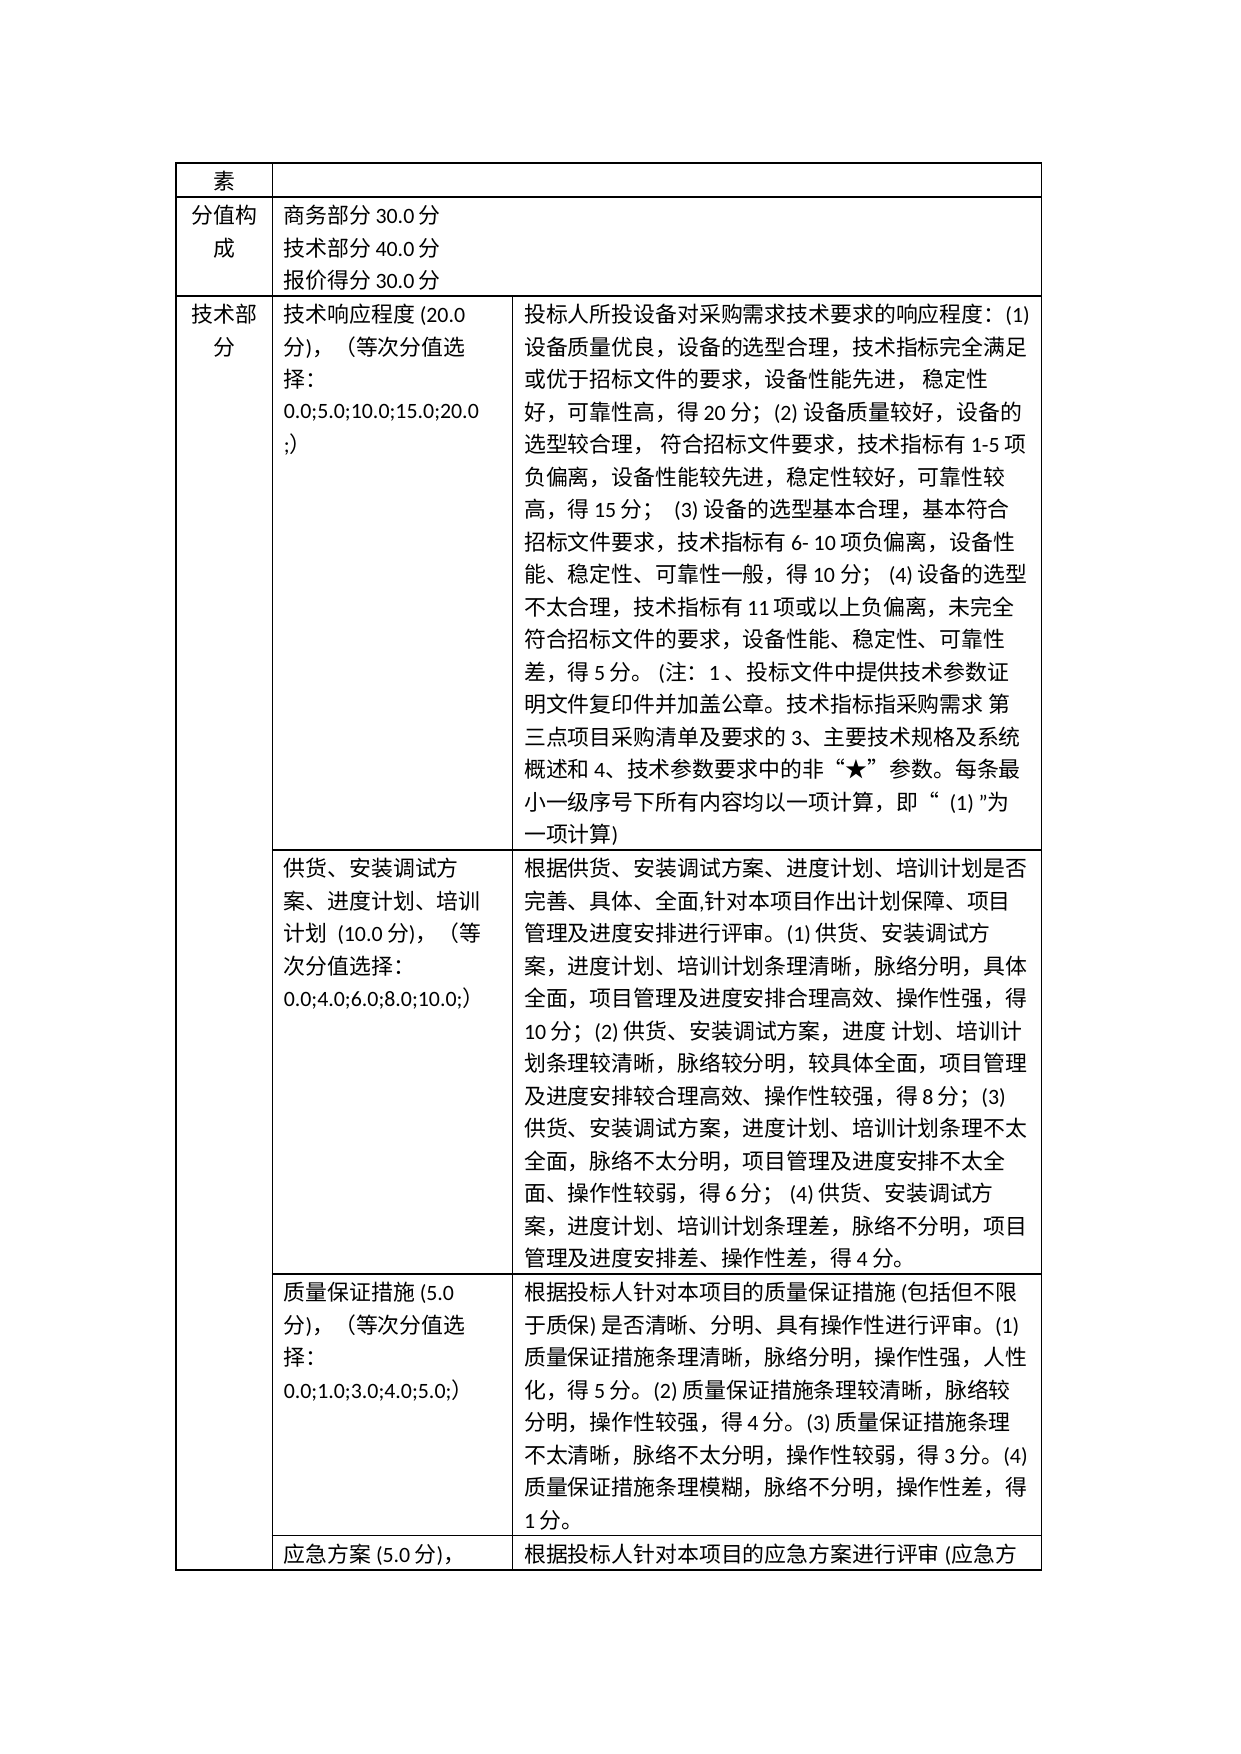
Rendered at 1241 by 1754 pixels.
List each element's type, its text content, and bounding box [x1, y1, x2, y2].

table_cell 商务部分30.0分 技术部分40.0分 报价得分30.0分 [273, 198, 1041, 295]
table_cell 技术响应程度 (20.0分)，（等次分值选择：0.0;5.0;10.0;15.0;20.0;） [273, 297, 512, 849]
table_cell 投标人所投设备对采购需求技术要求的响应程度：(1) 设备质量优良，设备的选型合理，技术指标完全满足或优于招标文件的要求，设备性能先进， 稳定性好，可靠性高，得20分；(2) 设备质量较好，设备的选型较合理， 符合招标文件要求，技术指标有1-5项负偏离，设备性能较先进，稳定性较好，可靠性较高，得15分； (3) 设备的选型基本合理，基本符合招标文件要求，技术指标有6- 10项负偏离，设备性能、稳定性、可靠性一般，得10 分； (4) 设备的选型不太合理，技术指标有11项或以上负偏离，未完全符合招标文件的要求，设备性能、稳定性、可靠性差，得5分。 (注：1 、投标文件中提供技术参数证明文件复印件并加盖公章。技术指标指采购需求 第三点项目采购清单及要求的3、主要技术规格及系统概述和4、技术参数要求中的非“★”参数。每条最小一级序号下所有内容均以一项计算，即“ (1) ”为一项计算) [513, 297, 1041, 849]
table_cell 技术部分 [177, 297, 272, 1569]
table_header 评审标准 [273, 164, 1041, 196]
table_cell 根据供货、安装调试方案、进度计划、培训计划是否完善、具体、全面,针对本项目作出计划保障、项目管理及进度安排进行评审。(1) 供货、安装调试方案，进度计划、培训计划条理清晰，脉络分明，具体全面，项目管理及进度安排合理高效、操作性强，得10分；(2) 供货、安装调试方案，进度 计划、培训计划条理较清晰，脉络较分明，较具体全面，项目管理及进度安排较合理高效、操作性较强，得8分；(3) 供货、安装调试方案，进度计划、培训计划条理不太全面，脉络不太分明，项目管理及进度安排不太全面、操作性较弱，得6分； (4) 供货、安装调试方案，进度计划、培训计划条理差，脉络不分明，项目管理及进度安排差、操作性差，得4分。 [513, 851, 1041, 1273]
table_header 评审因素 [177, 164, 272, 196]
table_cell 供货、安装调试方案、进度计划、培训计划 (10.0分)，（等次分值选择：0.0;4.0;6.0;8.0;10.0;） [273, 851, 512, 1273]
table_cell 分值构成 [177, 198, 272, 295]
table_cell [513, 1536, 1041, 1569]
table_cell 根据投标人针对本项目的质量保证措施 (包括但不限于质保) 是否清晰、分明、具有操作性进行评审。(1) 质量保证措施条理清晰，脉络分明，操作性强，人性化，得5分。(2) 质量保证措施条理较清晰，脉络较分明，操作性较强，得4分。(3) 质量保证措施条理不太清晰，脉络不太分明，操作性较弱，得3分。(4) 质量保证措施条理模糊，脉络不分明，操作性差，得1分。 [513, 1275, 1041, 1535]
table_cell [273, 1536, 512, 1569]
table_cell 质量保证措施 (5.0分)，（等次分值选择：0.0;1.0;3.0;4.0;5.0;） [273, 1275, 512, 1535]
